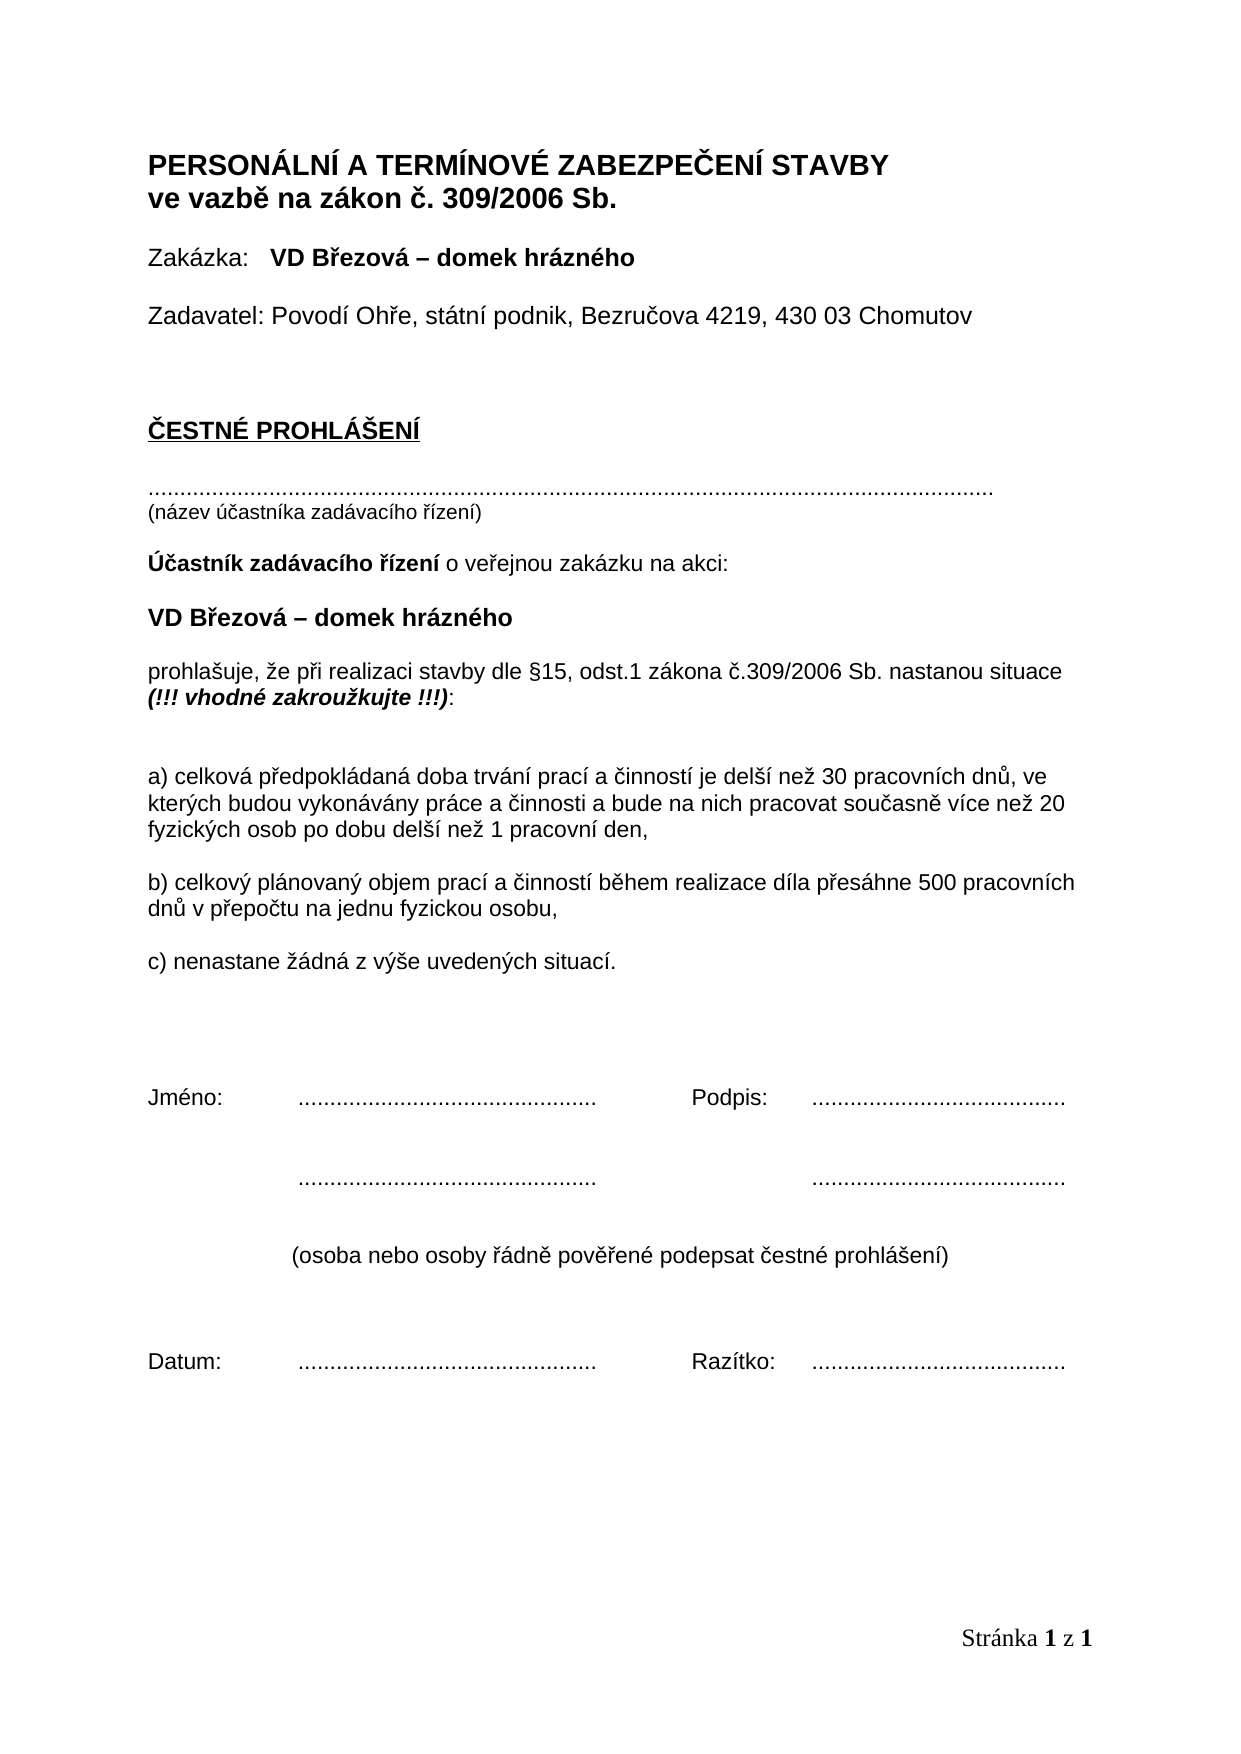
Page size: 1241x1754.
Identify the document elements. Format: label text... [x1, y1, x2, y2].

text (!!! vhodné zakroužkujte !!!): [148, 684, 1093, 711]
text a) celková předpokládaná doba trvání prací a činností je delší než 30 pracovních dnů, ve kterých budou vykonávány práce a činnosti a bude na nich pracovat současně více než 20 fyzických osob po dobu delší než 1 pracovní den, [148, 763, 1093, 842]
text prohlašuje, že při realizaci stavby dle §15, odst.1 zákona č.309/2006 Sb. nastanou situace [148, 658, 1093, 684]
text b) celkový plánovaný objem prací a činností během realizace díla přesáhne 500 pracovních dnů v přepočtu na jednu fyzickou osobu, [148, 869, 1093, 921]
text (název účastníka zadávacího řízení) [148, 500, 1093, 524]
text ve vazbě na zákon č. 309/2006 Sb. [148, 181, 1093, 215]
text c) nenastane žádná z výše uvedených situací. [148, 948, 1093, 974]
text Datum: ............................................... Razítko: ........................................ [148, 1348, 1093, 1374]
text VD Březová – domek hrázného [148, 603, 1093, 632]
text Zakázka: VD Březová – domek hrázného [148, 243, 1093, 272]
text PERSONÁLNÍ A TERMÍNOVÉ ZABEZPEČENÍ STAVBY [148, 148, 1093, 181]
text Zadavatel: Povodí Ohře, státní podnik, Bezručova 4219, 430 03 Chomutov [148, 301, 1093, 330]
text ............................................... ........................................ [148, 1163, 1093, 1190]
text ..................................................................................................................................... [148, 473, 1093, 500]
text Účastník zadávacího řízení o veřejnou zakázku na akci: [148, 550, 1093, 576]
text Jméno: ............................................... Podpis: ........................................ [148, 1084, 1093, 1111]
text ČESTNÉ PROHLÁŠENÍ [148, 416, 1093, 445]
text (osoba nebo osoby řádně pověřené podepsat čestné prohlášení) [148, 1242, 1093, 1269]
